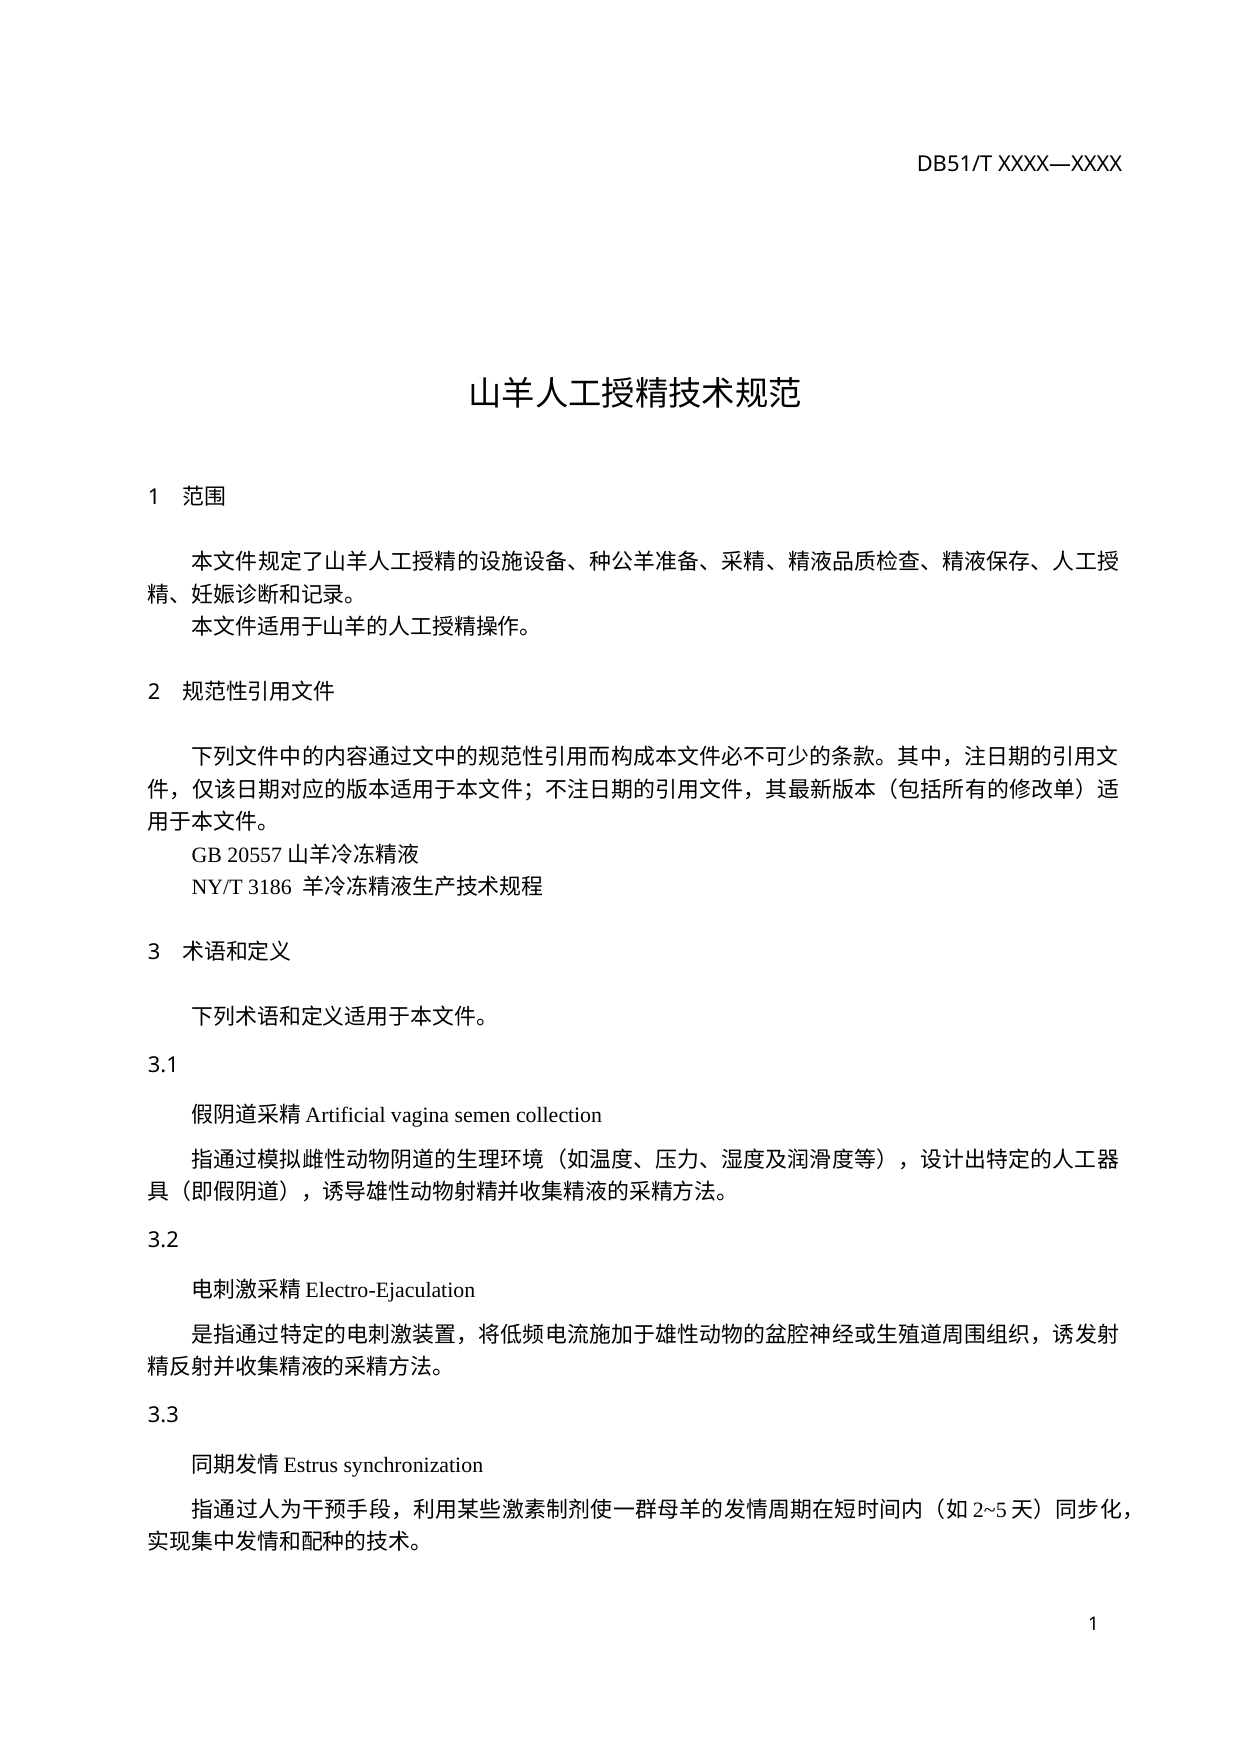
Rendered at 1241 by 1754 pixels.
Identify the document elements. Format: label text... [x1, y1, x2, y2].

list 3.1 [148, 1048, 1122, 1080]
list 同期发情Estrus synchronization [191, 1446, 1122, 1479]
list 假阴道采精Artificial vagina semen collection [191, 1096, 1122, 1129]
text 指通过模拟雌性动物阴道的生理环境（如温度、压力、湿度及润滑度等），设计出特定的人工器具（即假阴道），诱导雄性动物射精并收集精液的采精方法。 [148, 1141, 1122, 1206]
text 下列文件中的内容通过文中的规范性引用而构成本文件必不可少的条款。其中，注日期的引用文件，仅该日期对应的版本适用于本文件；不注日期的引用文件，其最新版本（包括所有的修改单）适用于本文件。 [148, 739, 1122, 836]
list 1 范围 [148, 479, 1122, 511]
text 是指通过特定的电刺激装置，将低频电流施加于雄性动物的盆腔神经或生殖道周围组织，诱发射精反射并收集精液的采精方法。 [148, 1316, 1122, 1381]
list 3.3 [148, 1398, 1122, 1430]
text 指通过人为干预手段，利用某些激素制剂使一群母羊的发情周期在短时间内（如2~5天）同步化，实现集中发情和配种的技术。 [148, 1491, 1122, 1556]
list 2 规范性引用文件 [148, 674, 1122, 706]
text NY/T 3186 羊冷冻精液生产技术规程 [148, 869, 1122, 901]
text 本文件适用于山羊的人工授精操作。 [148, 609, 1122, 641]
text 本文件规定了山羊人工授精的设施设备、种公羊准备、采精、精液品质检查、精液保存、人工授精、妊娠诊断和记录。 [148, 544, 1122, 609]
list 3.2 [148, 1223, 1122, 1255]
list 3 术语和定义 [148, 934, 1122, 966]
text 下列术语和定义适用于本文件。 [148, 999, 1122, 1031]
text GB 20557 山羊冷冻精液 [148, 836, 1122, 869]
list 电刺激采精Electro-Ejaculation [191, 1271, 1122, 1304]
